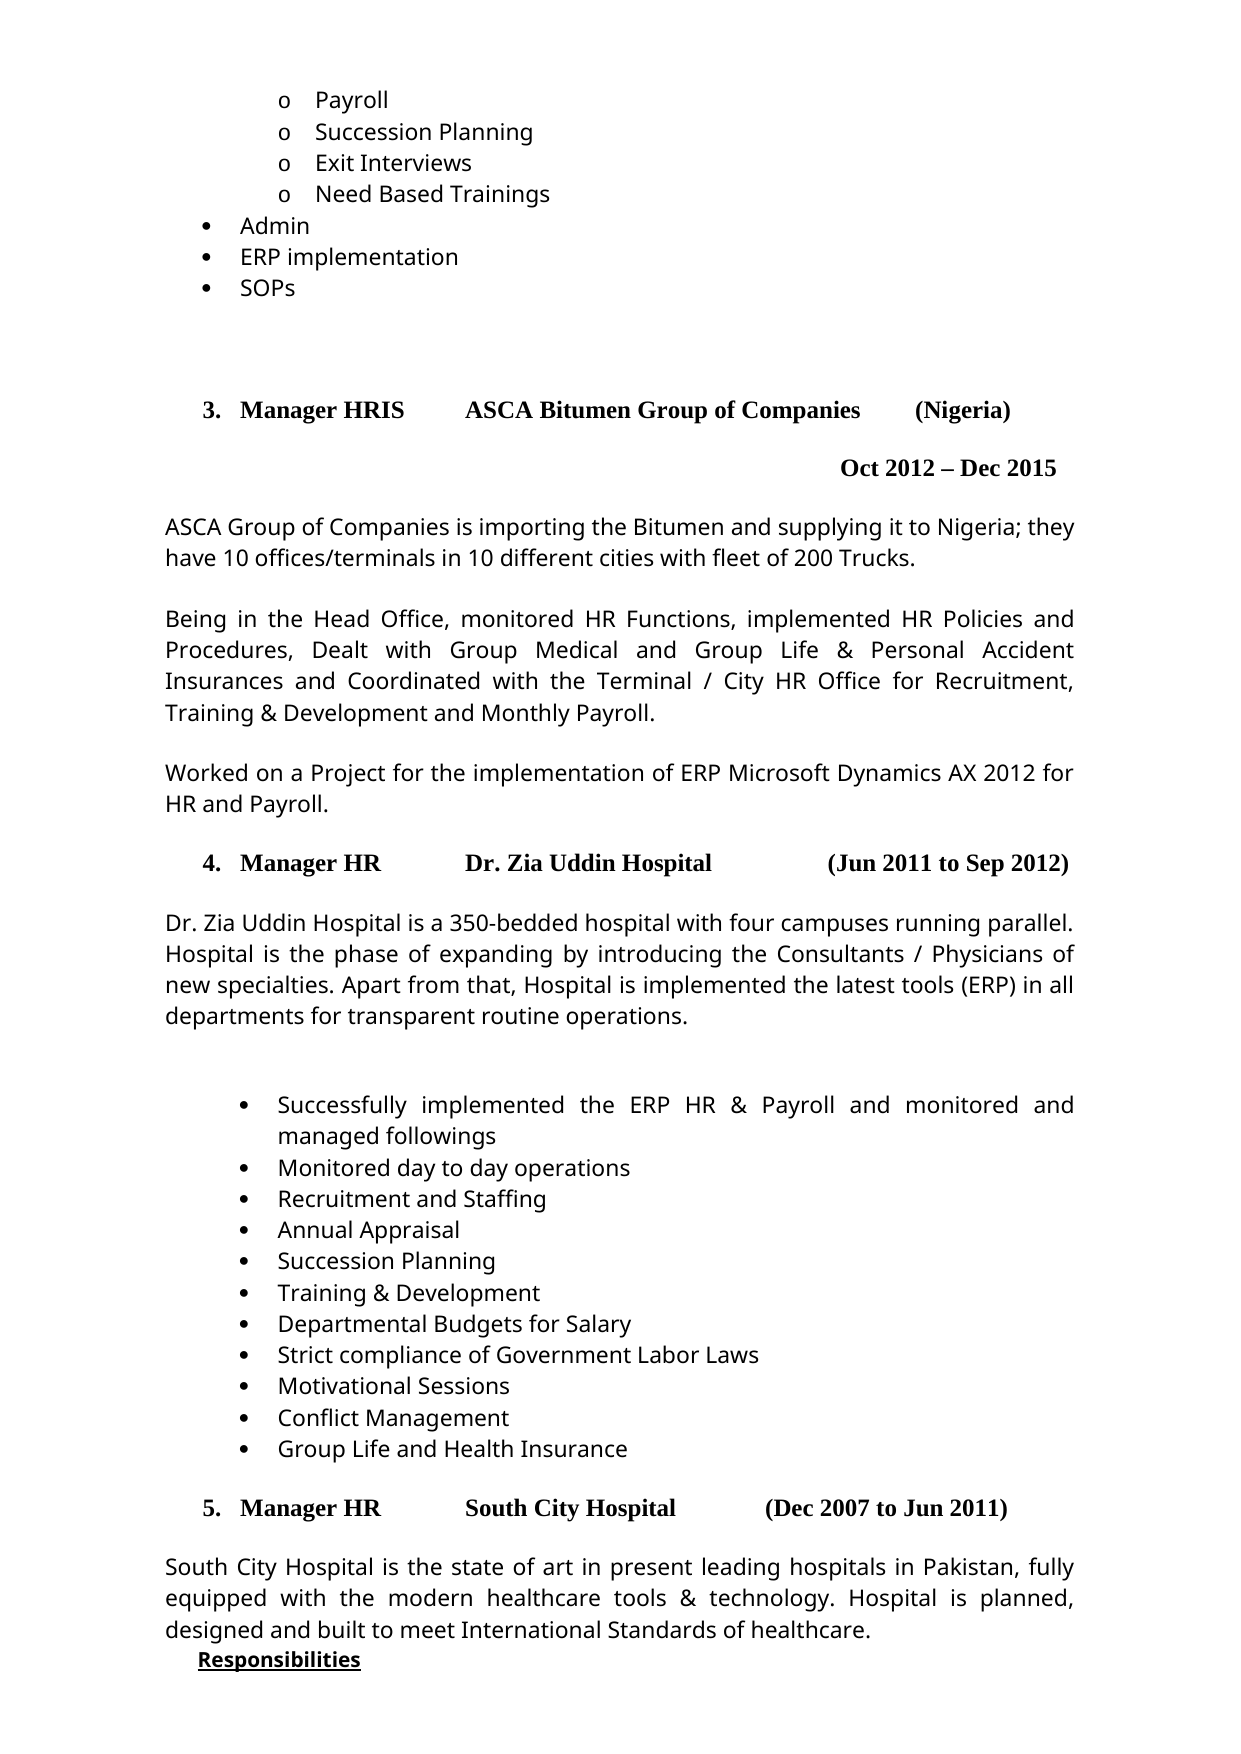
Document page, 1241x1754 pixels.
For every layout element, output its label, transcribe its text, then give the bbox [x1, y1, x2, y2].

text Being in the Head Office, monitored HR Functions, implemented HR Policies and Procedures, Dealt with Group Medical and Group Life & Personal Accident Insurances and Coordinated with the Terminal / City HR Office for Recruitment, Training & Development and Monthly Payroll. [165, 603, 1075, 728]
text Worked on a Project for the implementation of ERP Microsoft Dynamics AX 2012 for HR and Payroll. [165, 757, 1075, 819]
list Departmental Budgets for Salary [240, 1308, 1075, 1339]
text Responsibilities [165, 1645, 1075, 1673]
list Manager HRIS ASCA Bitumen Group of Companies (Nigeria) [202, 395, 1075, 424]
list Payroll [277, 84, 1075, 116]
text ASCA Group of Companies is importing the Bitumen and supplying it to Nigeria; they have 10 offices/terminals in 10 different cities with fleet of 200 Trucks. [165, 511, 1075, 573]
list Successfully implemented the ERP HR & Payroll and monitored and managed followings [240, 1089, 1075, 1152]
list Need Based Trainings [277, 178, 1075, 210]
list Exit Interviews [277, 147, 1075, 178]
list Conflict Management [240, 1402, 1075, 1433]
list Group Life and Health Insurance [240, 1433, 1075, 1464]
list Succession Planning [277, 116, 1075, 147]
list Manager HR Dr. Zia Uddin Hospital (Jun 2011 to Sep 2012) [202, 848, 1075, 877]
list Succession Planning [240, 1245, 1075, 1277]
list Annual Appraisal [240, 1214, 1075, 1245]
text Oct 2012 – Dec 2015 [840, 453, 1075, 482]
list Training & Development [240, 1277, 1075, 1308]
list Motivational Sessions [240, 1370, 1075, 1402]
text is the state of art in present leading hospitals in , fully equipped with the modern healthcare tools & technology. Hospital is planned, designed and built to meet International Standards of healthcare. [165, 1551, 1075, 1645]
list Monitored day to day operations [240, 1152, 1075, 1183]
list Manager HR South City Hospital (Dec 2007 to Jun 2011) [202, 1493, 1075, 1522]
text Dr. Zia Uddin Hospital is a 350-bedded hospital with four campuses running parallel. Hospital is the phase of expanding by introducing the Consultants / Physicians of new specialties. Apart from that, Hospital is implemented the latest tools (ERP) in all departments for transparent routine operations. [165, 906, 1075, 1031]
list Admin [202, 210, 1075, 241]
list Strict compliance of Government Labor Laws [240, 1339, 1075, 1370]
list SOPs [202, 272, 1075, 303]
list Recruitment and Staffing [240, 1183, 1075, 1214]
list ERP implementation [202, 241, 1075, 272]
